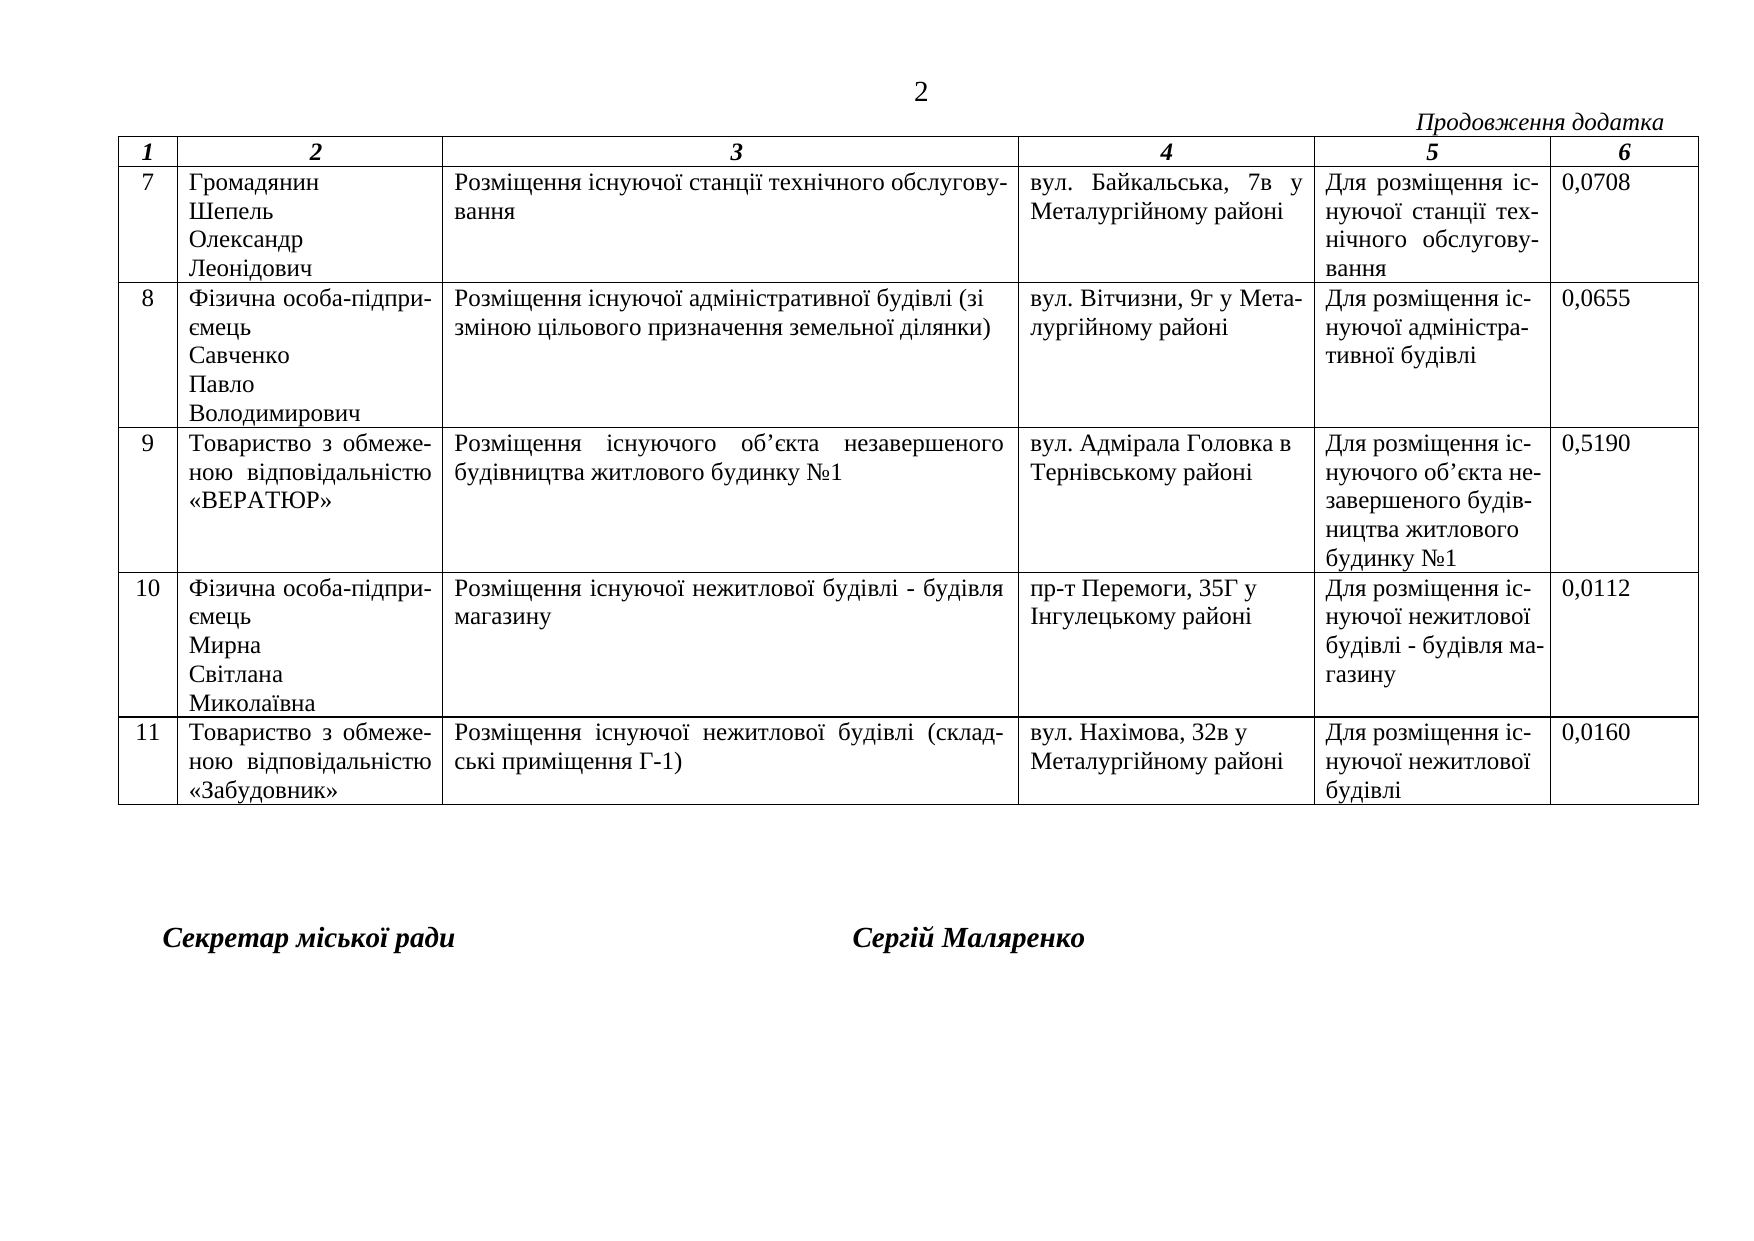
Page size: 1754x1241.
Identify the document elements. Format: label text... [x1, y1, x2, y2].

table_cell 2 [178, 137, 442, 166]
table_cell 1 [119, 137, 177, 166]
table_cell пр-т Перемоги, 35Г у Інгулецькому районі [1019, 573, 1314, 716]
table_cell Розміщення існуючого об’єкта незавершеного будівництва житлового будинку №1 [443, 428, 1018, 572]
table_cell 6 [1551, 137, 1698, 166]
table_cell Розміщення існуючої адміністративної будівлі (зі зміною цільового призначення земельної ділянки) [443, 283, 1018, 427]
table_cell 0,0160 [1551, 718, 1698, 804]
table_cell вул. Адмірала Головка в Тернівському районі [1019, 428, 1314, 572]
table_cell вул. Байкальська, 7в у Металургійному районі [1019, 167, 1314, 282]
table_cell Для розміщення іс-нуючої адміністра-тивної будівлі [1315, 283, 1550, 427]
table_cell Фізична особа-підпри-ємець Савченко Павло Володимирович [178, 283, 442, 427]
table_cell Громадянин Шепель Олександр Леонідович [178, 167, 442, 282]
table_cell 0,0655 [1551, 283, 1698, 427]
table_cell Розміщення існуючої станції технічного обслугову-вання [443, 167, 1018, 282]
text Секретар міської ради Сергій Маляренко [162, 923, 1665, 954]
table_cell 8 [119, 283, 177, 427]
table_cell Товариство з обмеже-ною відповідальністю «ВЕРАТЮР» [178, 428, 442, 572]
table_cell 10 [119, 573, 177, 716]
table_cell 7 [119, 167, 177, 282]
table_cell Товариство з обмеже-ною відповідальністю «Забудовник» [178, 718, 442, 804]
table_cell 0,5190 [1551, 428, 1698, 572]
table_cell Для розміщення іс-нуючої станції тех-нічного обслугову-вання [1315, 167, 1550, 282]
table_cell Розміщення існуючої нежитлової будівлі (склад-ські приміщення Г-1) [443, 718, 1018, 804]
table_cell 3 [443, 137, 1018, 166]
table_cell 0,0708 [1551, 167, 1698, 282]
table_cell 0,0112 [1551, 573, 1698, 716]
table_cell 5 [1315, 137, 1550, 166]
table_cell 4 [1019, 137, 1314, 166]
table_cell вул. Нахімова, 32в у Металургійному районі [1019, 718, 1314, 804]
table_cell Для розміщення іс-нуючої нежитлової будівлі - будівля ма-газину [1315, 573, 1550, 716]
table_cell Розміщення існуючої нежитлової будівлі - будівля магазину [443, 573, 1018, 716]
table_cell вул. Вітчизни, 9г у Мета-лургійному районі [1019, 283, 1314, 427]
table_cell Фізична особа-підпри-ємець Мирна Світлана Миколаївна [178, 573, 442, 716]
table_cell 11 [119, 718, 177, 804]
table_cell Для розміщення іс-нуючої нежитлової будівлі [1315, 718, 1550, 804]
table_cell Для розміщення іс-нуючого об’єкта не-завершеного будів-ництва житлового будинку №1 [1315, 428, 1550, 572]
table_cell 9 [119, 428, 177, 572]
